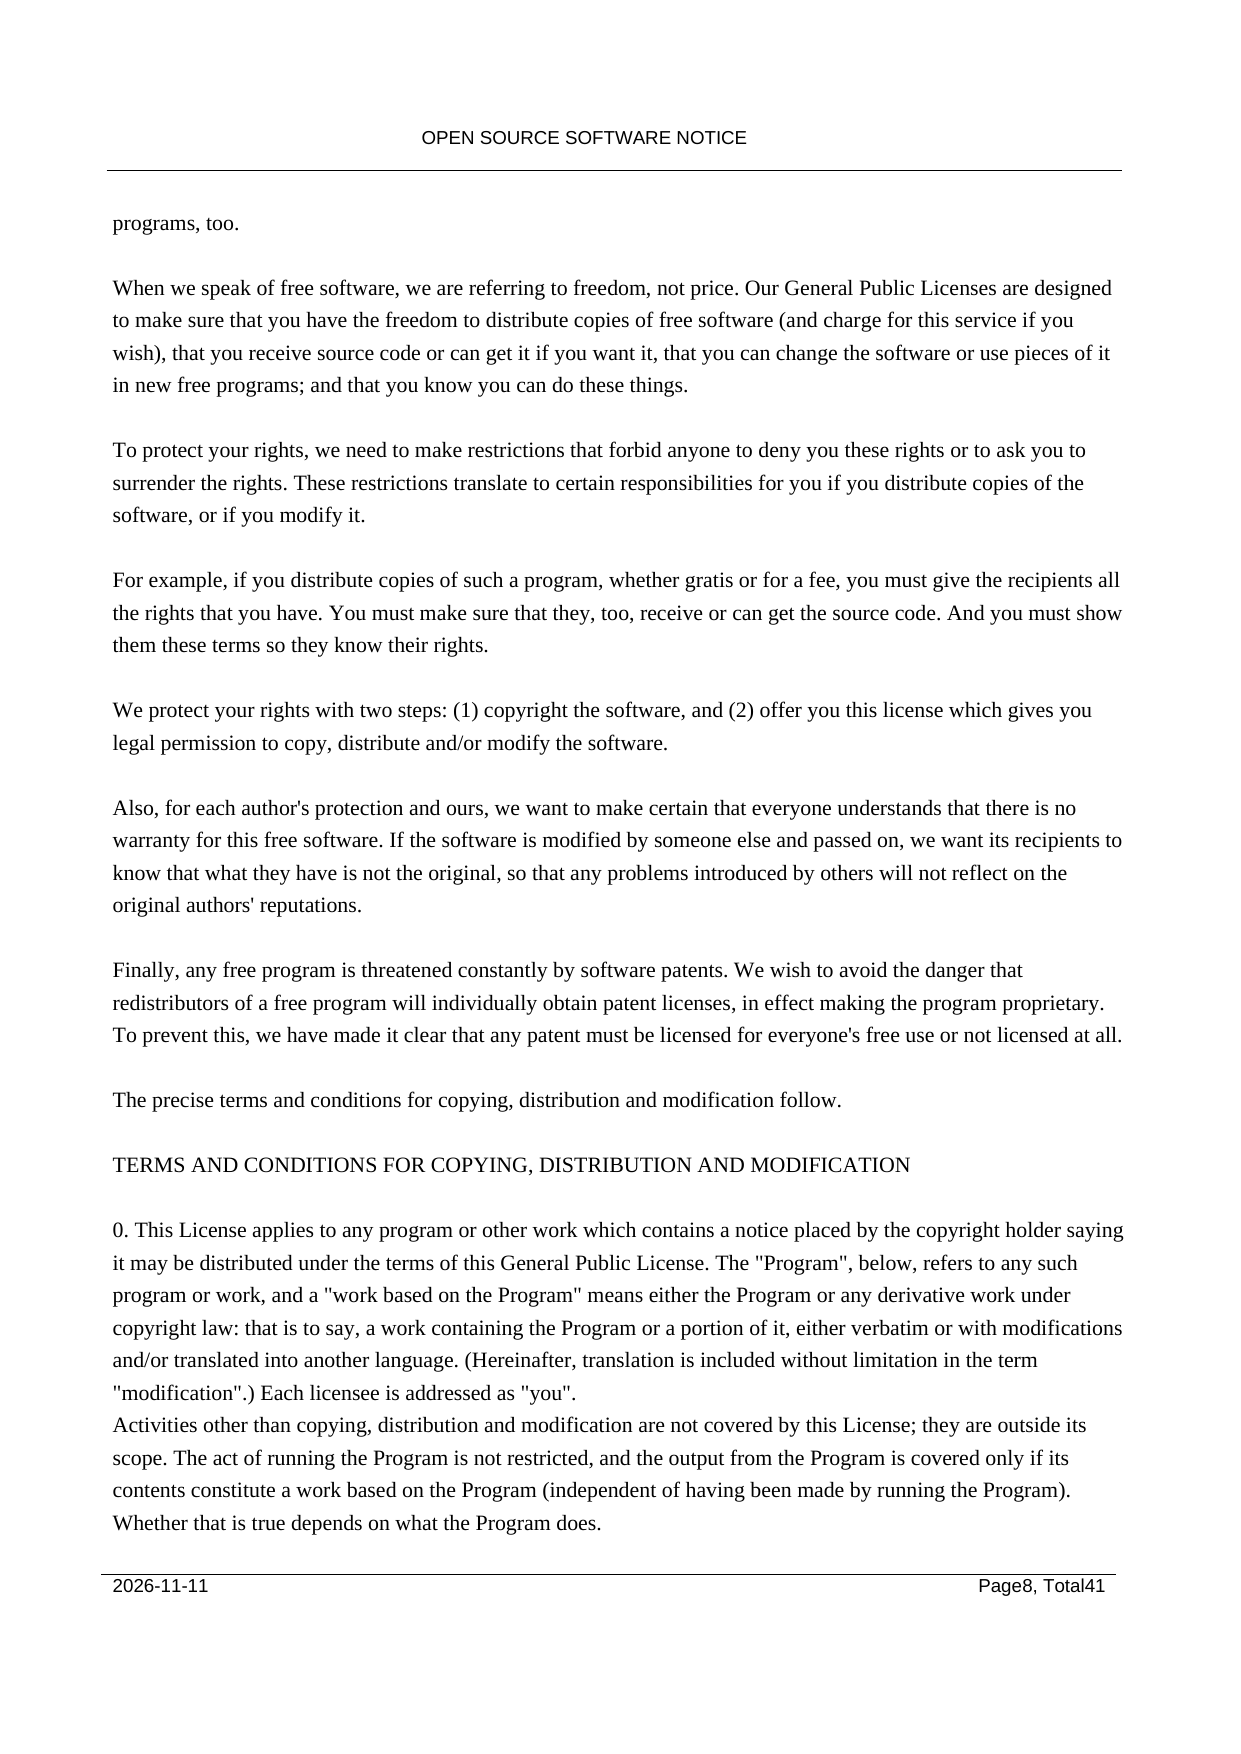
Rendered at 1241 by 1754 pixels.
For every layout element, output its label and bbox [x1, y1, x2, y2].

text [112, 206, 1128, 1539]
